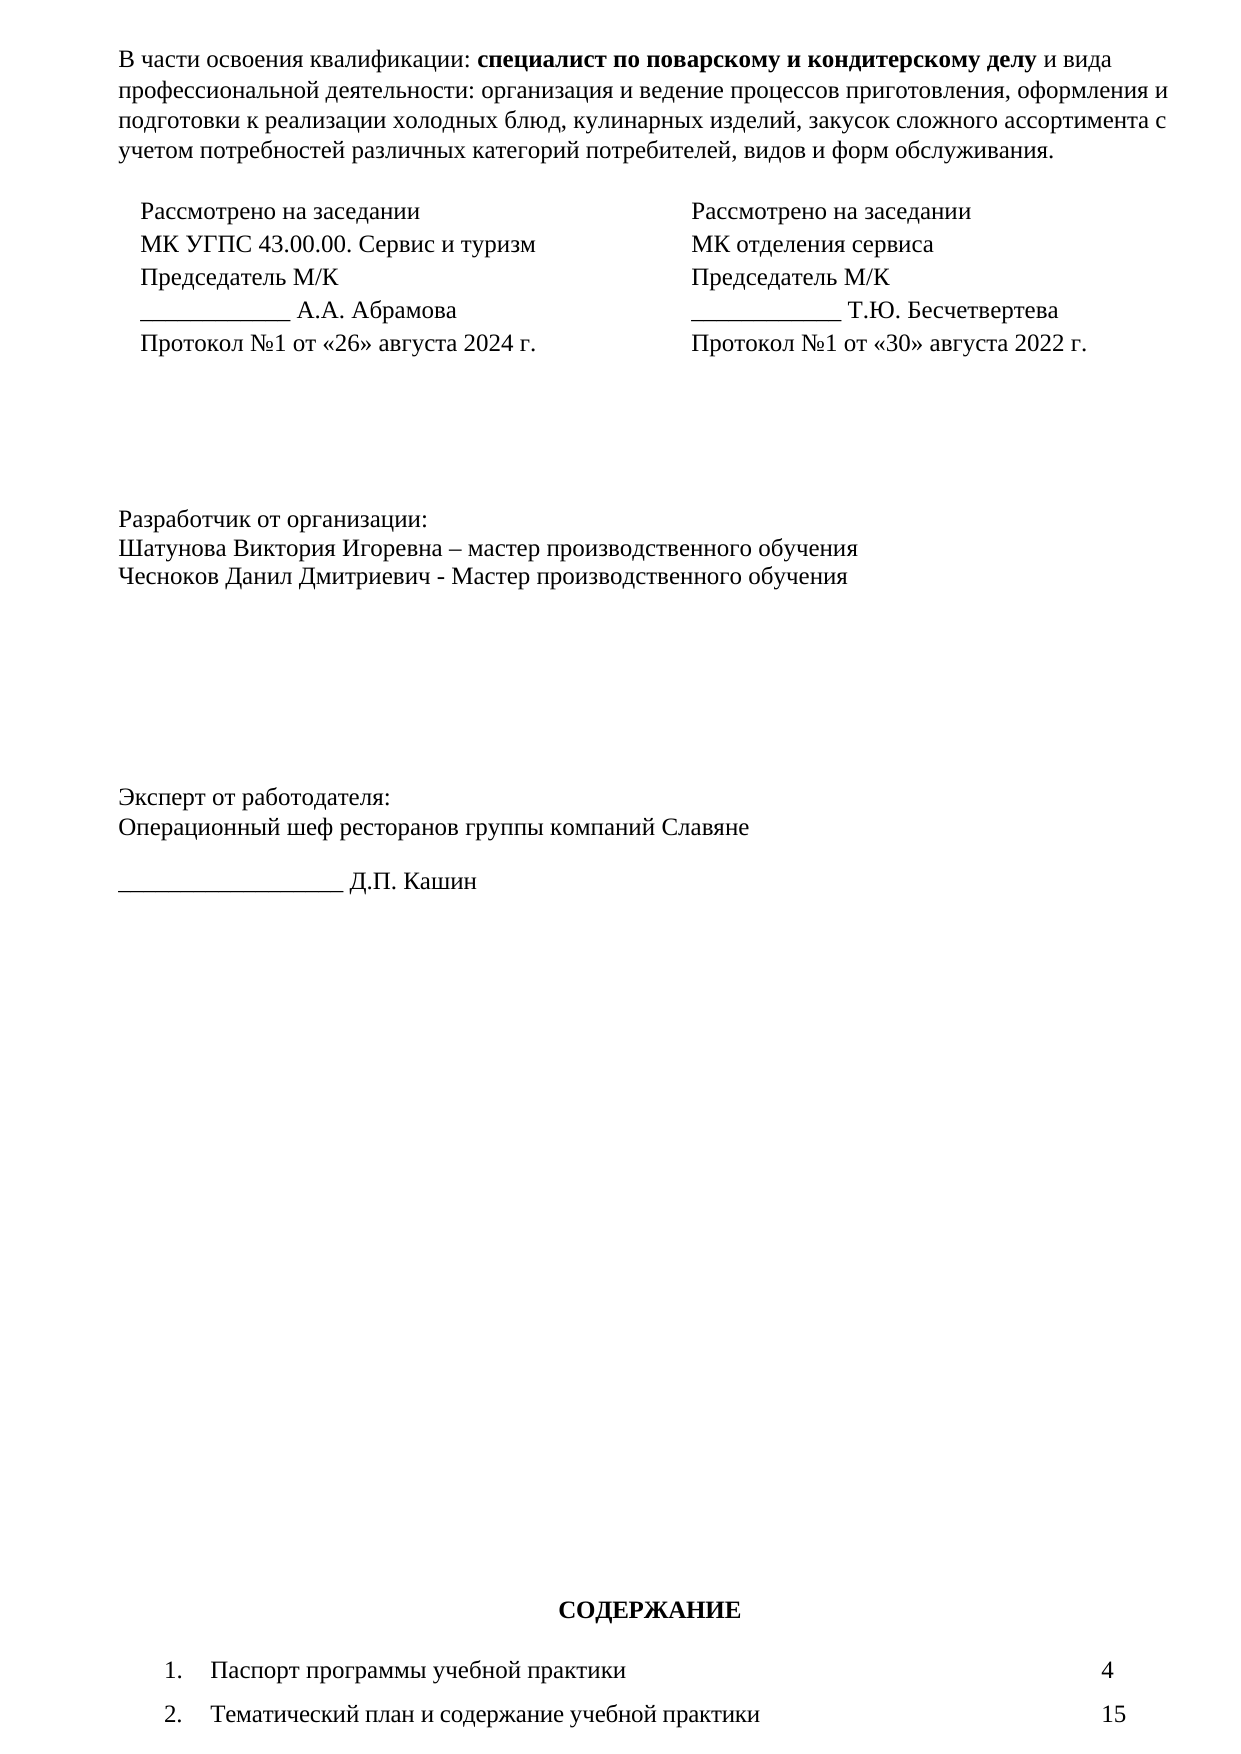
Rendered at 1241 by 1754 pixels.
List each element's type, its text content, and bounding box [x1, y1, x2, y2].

table_header [104, 196, 655, 360]
text Операционный шеф ресторанов группы компаний Славяне [118, 812, 1181, 841]
text В части освоения квалификации: специалист по поварскому и кондитерскому делу и вида профессиональной деятельности: организация и ведение процессов приготовления, оформления и подготовки к реализации холодных блюд, кулинарных изделий, закусок сложного ассортимента с учетом потребностей различных категорий потребителей, видов и форм обслуживания. [118, 44, 1181, 164]
text Эксперт от работодателя: [118, 782, 1181, 811]
table_header [655, 196, 1207, 360]
text __________________ Д.П. Кашин [118, 866, 1181, 895]
text Чесноков Данил Дмитриевич - Мастер производственного обучения [118, 561, 1181, 590]
text Шатунова Виктория Игоревна – мастер производственного обучения [118, 533, 1181, 561]
table_header Паспорт программы учебной практики [206, 1655, 1097, 1699]
table_cell [122, 1699, 206, 1743]
table_cell 15 [1097, 1699, 1171, 1743]
table_header 4 [1097, 1655, 1171, 1699]
text Разработчик от организации: [118, 504, 1181, 533]
table_cell Тематический план и содержание учебной практики [206, 1699, 1097, 1743]
text СОДЕРЖАНИЕ [118, 1595, 1181, 1624]
table_header [122, 1655, 206, 1699]
